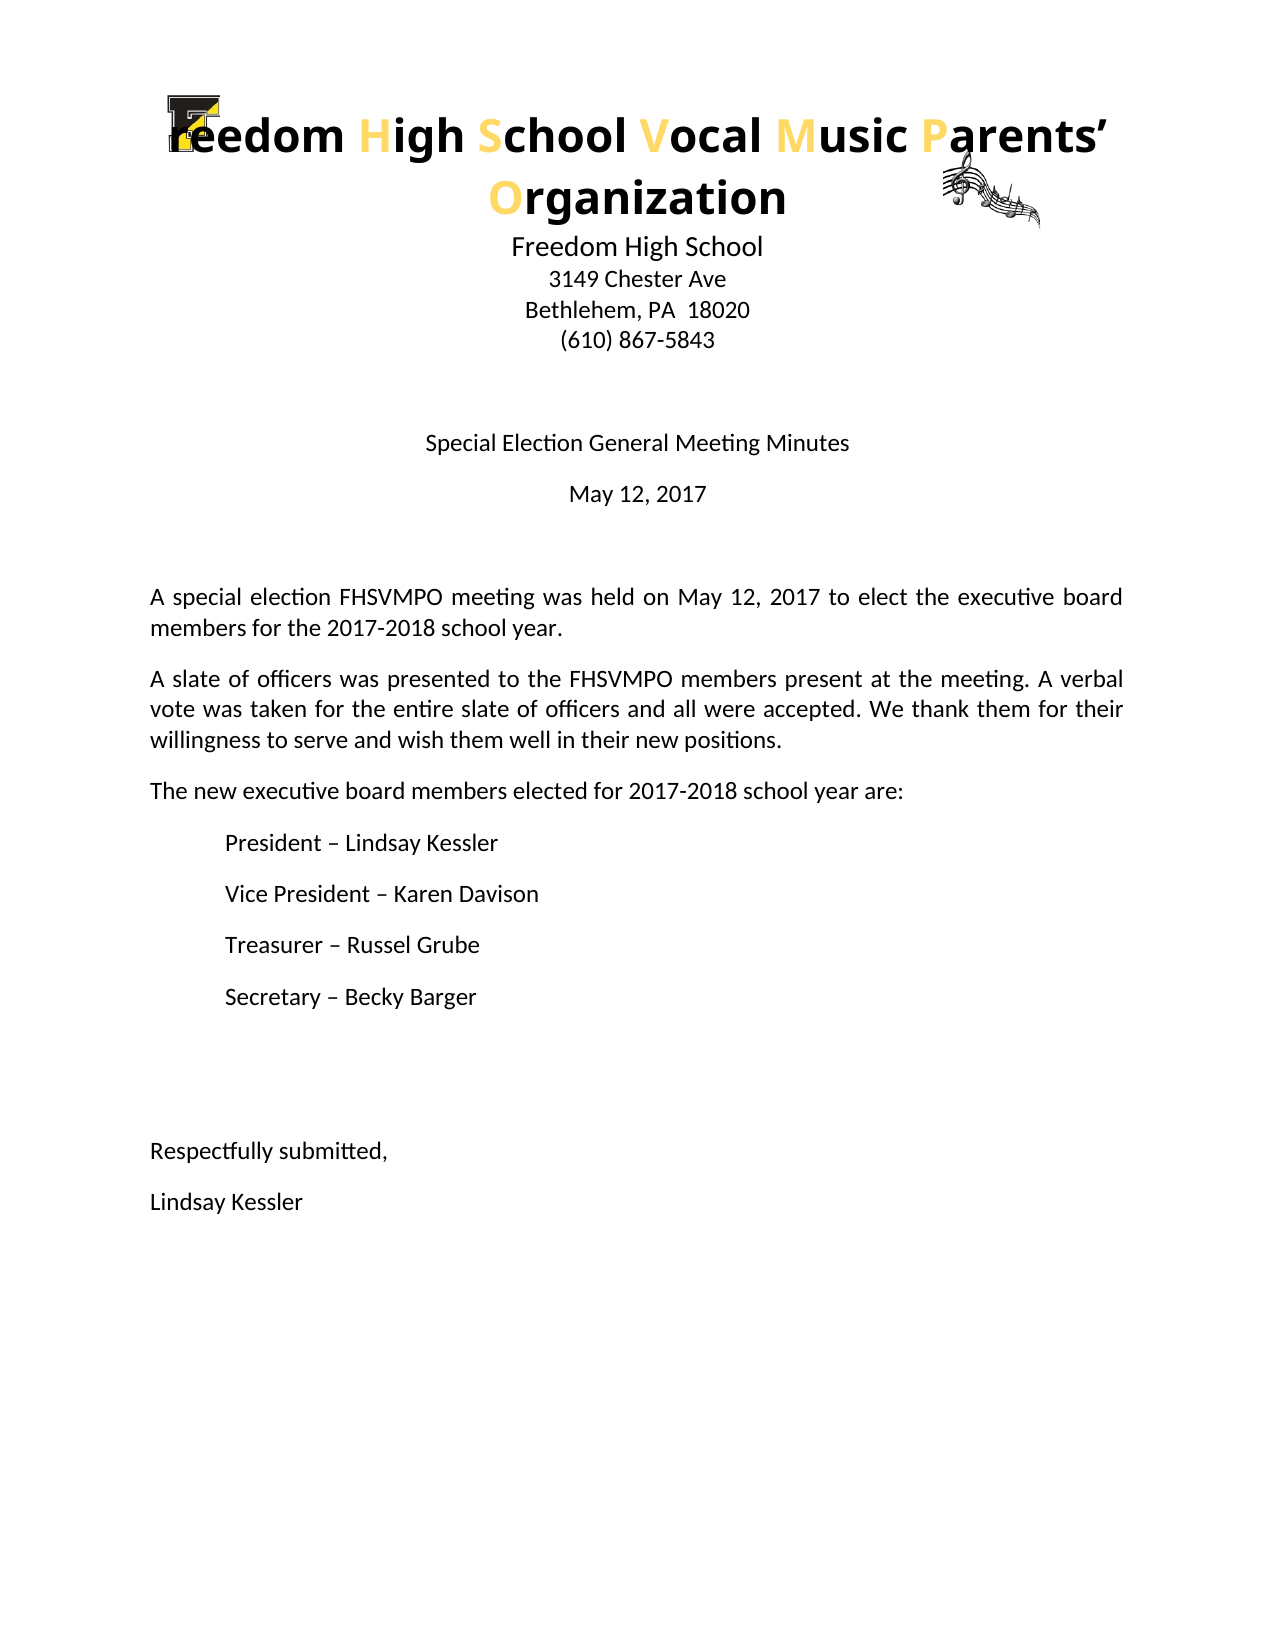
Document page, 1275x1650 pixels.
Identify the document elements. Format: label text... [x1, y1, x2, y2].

text The new executive board members elected for 2017-2018 school year are: [150, 776, 1125, 806]
picture [167, 95, 220, 103]
text Freedom High School [150, 228, 1125, 263]
text A slate of officers was presented to the FHSVMPO members present at the meeting. A verbal vote was taken for the entire slate of officers and all were accepted. We thank them for their willingness to serve and wish them well in their new positions. [150, 663, 1125, 755]
text May 12, 2017 [150, 478, 1125, 509]
text Treasurer – Russel Grube [150, 929, 1125, 960]
text 3149 Chester Ave [150, 263, 1125, 294]
text Secretary – Becky Barger [150, 981, 1125, 1011]
text A special election FHSVMPO meeting was held on May 12, 2017 to elect the executive board members for the 2017-2018 school year. [150, 581, 1125, 642]
text Lindsay Kessler [150, 1186, 1125, 1217]
text Respectfully submitted, [150, 1135, 1125, 1166]
text reedom High School Vocal Music Parents’ Organization [150, 103, 1125, 228]
text Bethlehem, PA 18020 [150, 294, 1125, 324]
text Special Election General Meeting Minutes [150, 427, 1125, 458]
text (610) 867-5843 [150, 324, 1125, 355]
text Vice President – Karen Davison [150, 878, 1125, 909]
text President – Lindsay Kessler [150, 827, 1125, 857]
